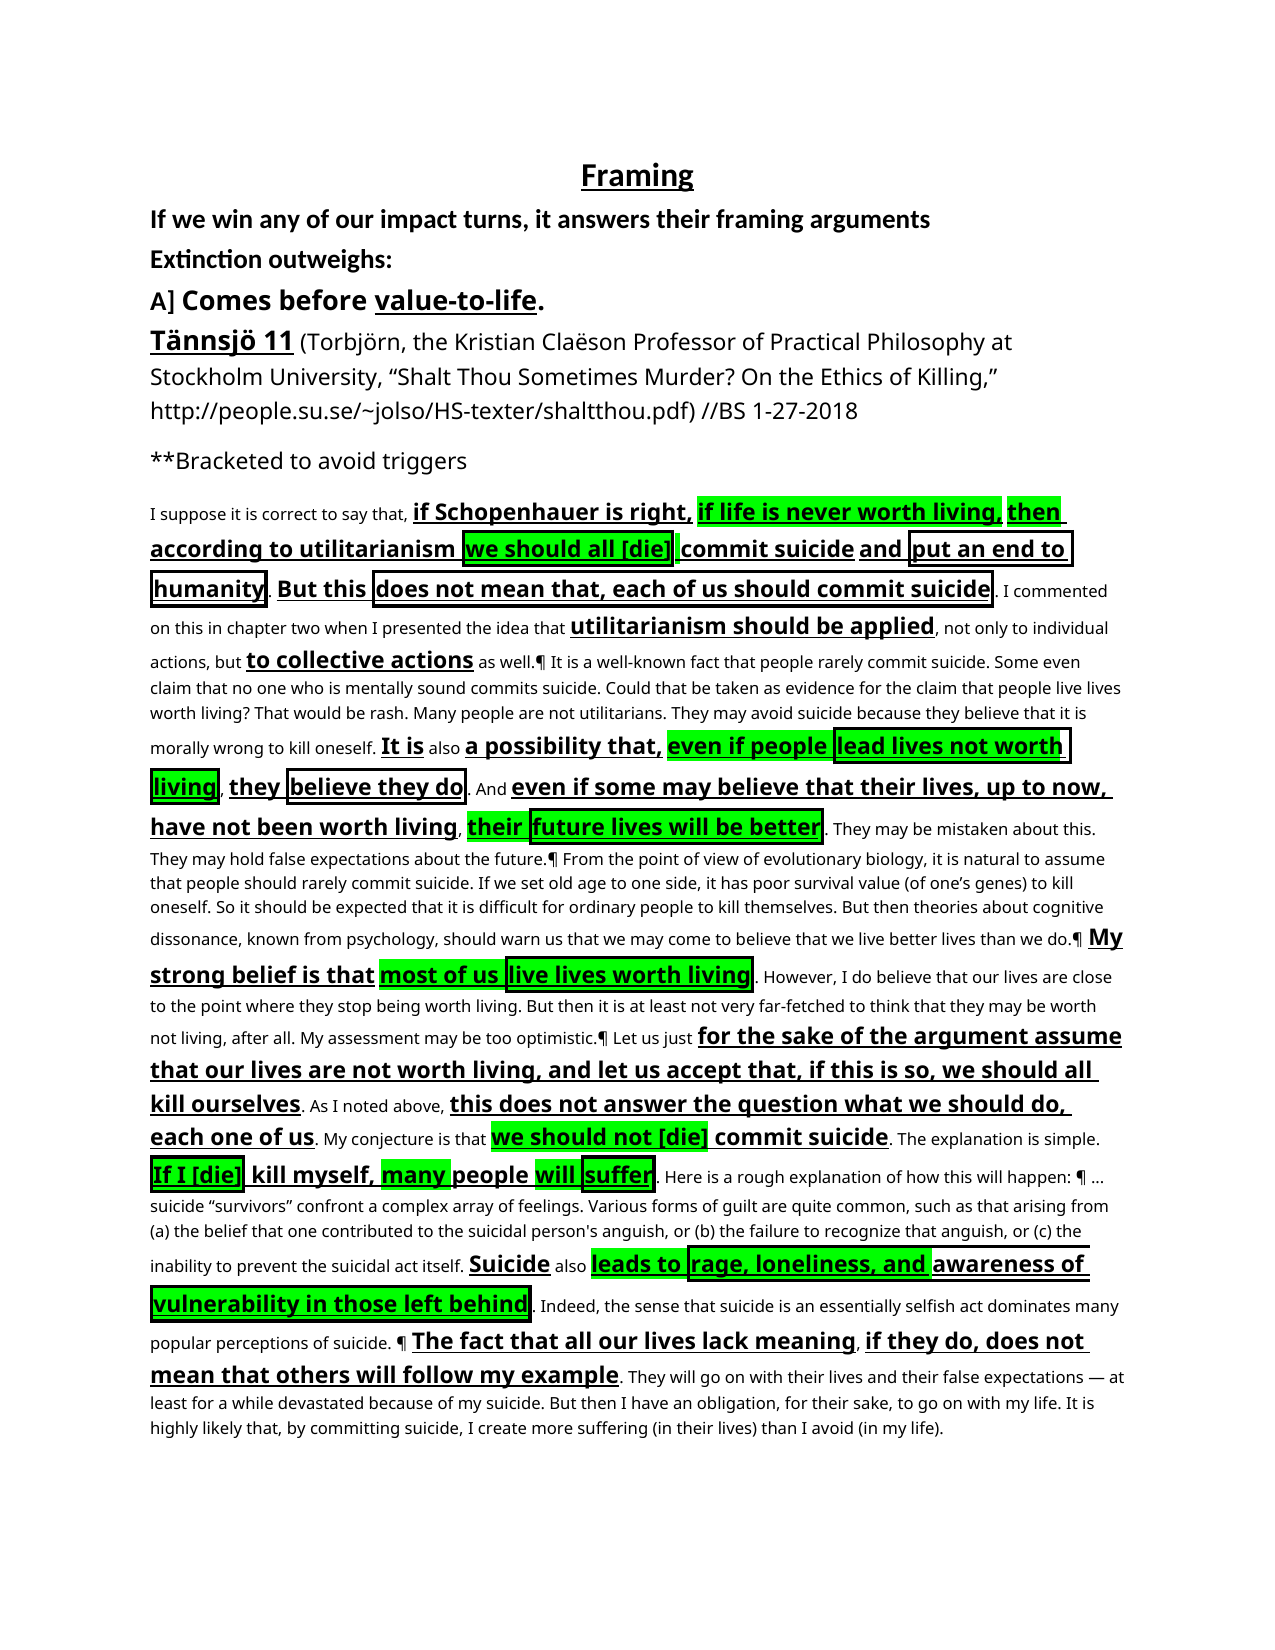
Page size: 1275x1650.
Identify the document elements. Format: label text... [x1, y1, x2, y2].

subtitle If we win any of our impact turns, it answers their framing arguments [150, 202, 1125, 235]
text **Bracketed to avoid triggers [150, 445, 1125, 476]
text I suppose it is correct to say that, if Schopenhauer is right, if life is never worth living, then according to utilitarianism we should all [die] commit suicide and put an end to humanity. But this does not mean that, each of us should commit suicide. I commented on this in chapter two when I presented the idea that utilitarianism should be applied, not only to individual actions, but to collective actions as well.¶ It is a well-known fact that people rarely commit suicide. Some even claim that no one who is mentally sound commits suicide. Could that be taken as evidence for the claim that people live lives worth living? That would be rash. Many people are not utilitarians. They may avoid suicide because they believe that it is morally wrong to kill oneself. It is also a possibility that, even if people lead lives not worth living, they believe they do. And even if some may believe that their lives, up to now, have not been worth living, their future lives will be better. They may be mistaken about this. They may hold false expectations about the future.¶ From the point of view of evolutionary biology, it is natural to assume that people should rarely commit suicide. If we set old age to one side, it has poor survival value (of one’s genes) to kill oneself. So it should be expected that it is difficult for ordinary people to kill themselves. But then theories about cognitive dissonance, known from psychology, should warn us that we may come to believe that we live better lives than we do.¶ My strong belief is that most of us live lives worth living. However, I do believe that our lives are close to the point where they stop being worth living. But then it is at least not very far-fetched to think that they may be worth not living, after all. My assessment may be too optimistic.¶ Let us just for the sake of the argument assume that our lives are not worth living, and let us accept that, if this is so, we should all kill ourselves. As I noted above, this does not answer the question what we should do, each one of us. My conjecture is that we should not [die] commit suicide. The explanation is simple. If I [die] kill myself, many people will suffer. Here is a rough explanation of how this will happen: ¶ ... suicide “survivors” confront a complex array of feelings. Various forms of guilt are quite common, such as that arising from (a) the belief that one contributed to the suicidal person's anguish, or (b) the failure to recognize that anguish, or (c) the inability to prevent the suicidal act itself. Suicide also leads to rage, loneliness, and awareness of vulnerability in those left behind. Indeed, the sense that suicide is an essentially selfish act dominates many popular perceptions of suicide. ¶ The fact that all our lives lack meaning, if they do, does not mean that others will follow my example. They will go on with their lives and their false expectations — at least for a while devastated because of my suicide. But then I have an obligation, for their sake, to go on with my life. It is highly likely that, by committing suicide, I create more suffering (in their lives) than I avoid (in my life). [150, 496, 1125, 1439]
text Tännsjö 11 (Torbjörn, the Kristian Claëson Professor of Practical Philosophy at Stockholm University, “Shalt Thou Sometimes Murder? On the Ethics of Killing,” http://people.su.se/~jolso/HS-texter/shaltthou.pdf) //BS 1-27-2018 [150, 322, 1125, 426]
subtitle A] Comes before value-to-life. [150, 282, 1125, 319]
subtitle Extinction outweighs: [150, 242, 1125, 275]
subtitle Framing [150, 154, 1125, 195]
